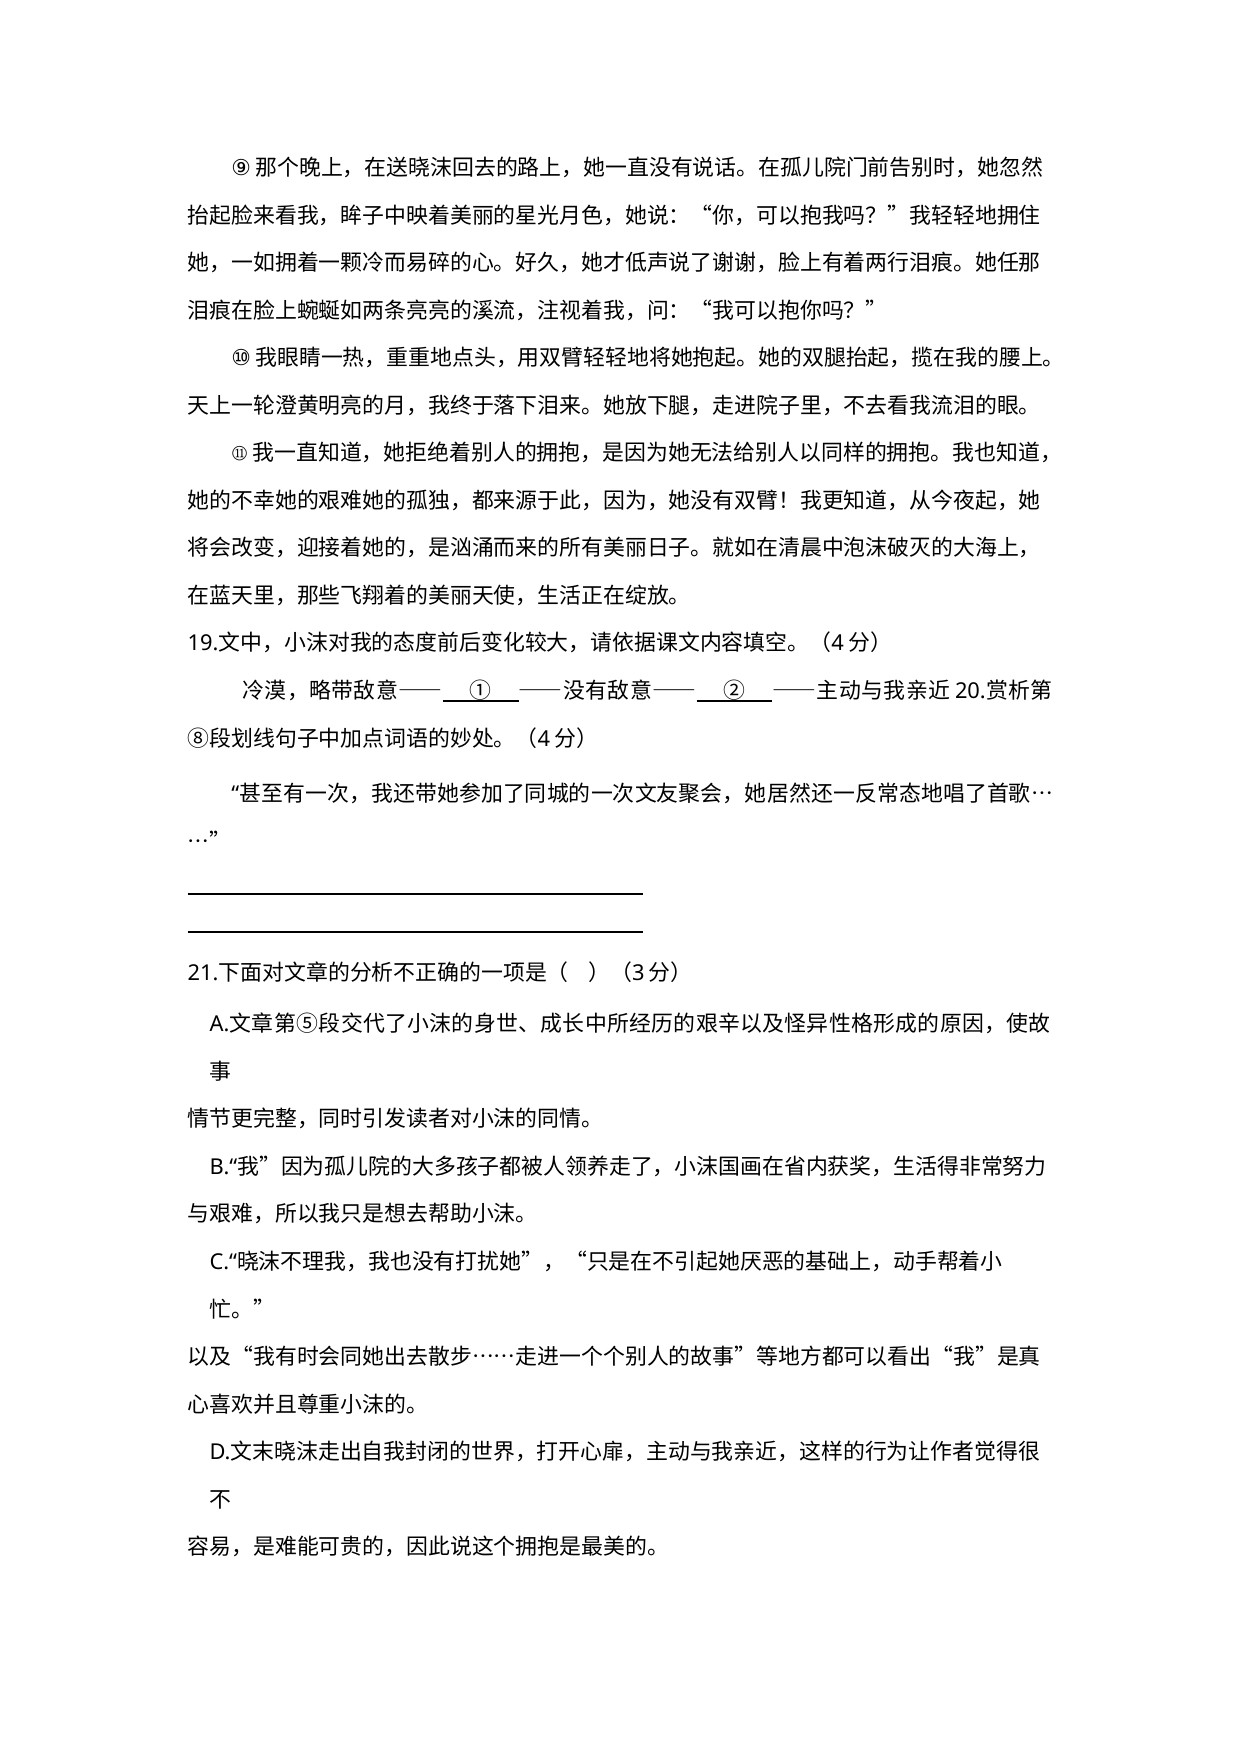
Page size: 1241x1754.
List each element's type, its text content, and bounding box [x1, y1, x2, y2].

text B.“我”因为孤儿院的大多孩子都被人领养走了，小沫国画在省内获奖，生活得非常努力 [209, 1149, 1053, 1181]
text 容易，是难能可贵的，因此说这个拥抱是最美的。 [187, 1529, 1053, 1561]
text 冷漠，略带敌意—— ① ——没有敌意—— ② ——主动与我亲近20.赏析第⑧段划线句子中加点词语的妙处。（4分） [187, 673, 1053, 752]
text ⑪我一直知道，她拒绝着别人的拥抱，是因为她无法给别人以同样的拥抱。我也知道，她的不幸她的艰难她的孤独，都来源于此，因为，她没有双臂！我更知道，从今夜起，她将会改变，迎接着她的，是汹涌而来的所有美丽日子。就如在清晨中泡沫破灭的大海上，在蓝天里，那些飞翔着的美丽天使，生活正在绽放。 [187, 435, 1053, 609]
text D.文末晓沫走出自我封闭的世界，打开心扉，主动与我亲近，这样的行为让作者觉得很不 [209, 1434, 1053, 1513]
text ⑨那个晚上，在送晓沫回去的路上，她一直没有说话。在孤儿院门前告别时，她忽然抬起脸来看我，眸子中映着美丽的星光月色，她说：“你，可以抱我吗？”我轻轻地拥住她，一如拥着一颗冷而易碎的心。好久，她才低声说了谢谢，脸上有着两行泪痕。她任那泪痕在脸上蜿蜒如两条亮亮的溪流，注视着我，问：“我可以抱你吗？” [187, 150, 1053, 324]
text 以及“我有时会同她出去散步……走进一个个别人的故事”等地方都可以看出“我”是真心喜欢并且尊重小沫的。 [187, 1339, 1053, 1418]
text 与艰难，所以我只是想去帮助小沫。 [187, 1196, 1053, 1228]
text C.“晓沫不理我，我也没有打扰她”，“只是在不引起她厌恶的基础上，动手帮着小忙。” [209, 1244, 1053, 1323]
text 19.文中，小沫对我的态度前后变化较大，请依据课文内容填空。（4分） [187, 625, 1053, 657]
text ⑩我眼睛一热，重重地点头，用双臂轻轻地将她抱起。她的双腿抬起，揽在我的腰上。天上一轮澄黄明亮的月，我终于落下泪来。她放下腿，走进院子里，不去看我流泪的眼。 [187, 340, 1053, 419]
text “甚至有一次，我还带她参加了同城的一次文友聚会，她居然还一反常态地唱了首歌……” [187, 768, 1053, 855]
text 21.下面对文章的分析不正确的一项是（ ）（3分） [187, 947, 1053, 986]
text 情节更完整，同时引发读者对小沫的同情。 [187, 1101, 1053, 1133]
text A.文章第⑤段交代了小沫的身世、成长中所经历的艰辛以及怪异性格形成的原因，使故事 [209, 1006, 1053, 1086]
